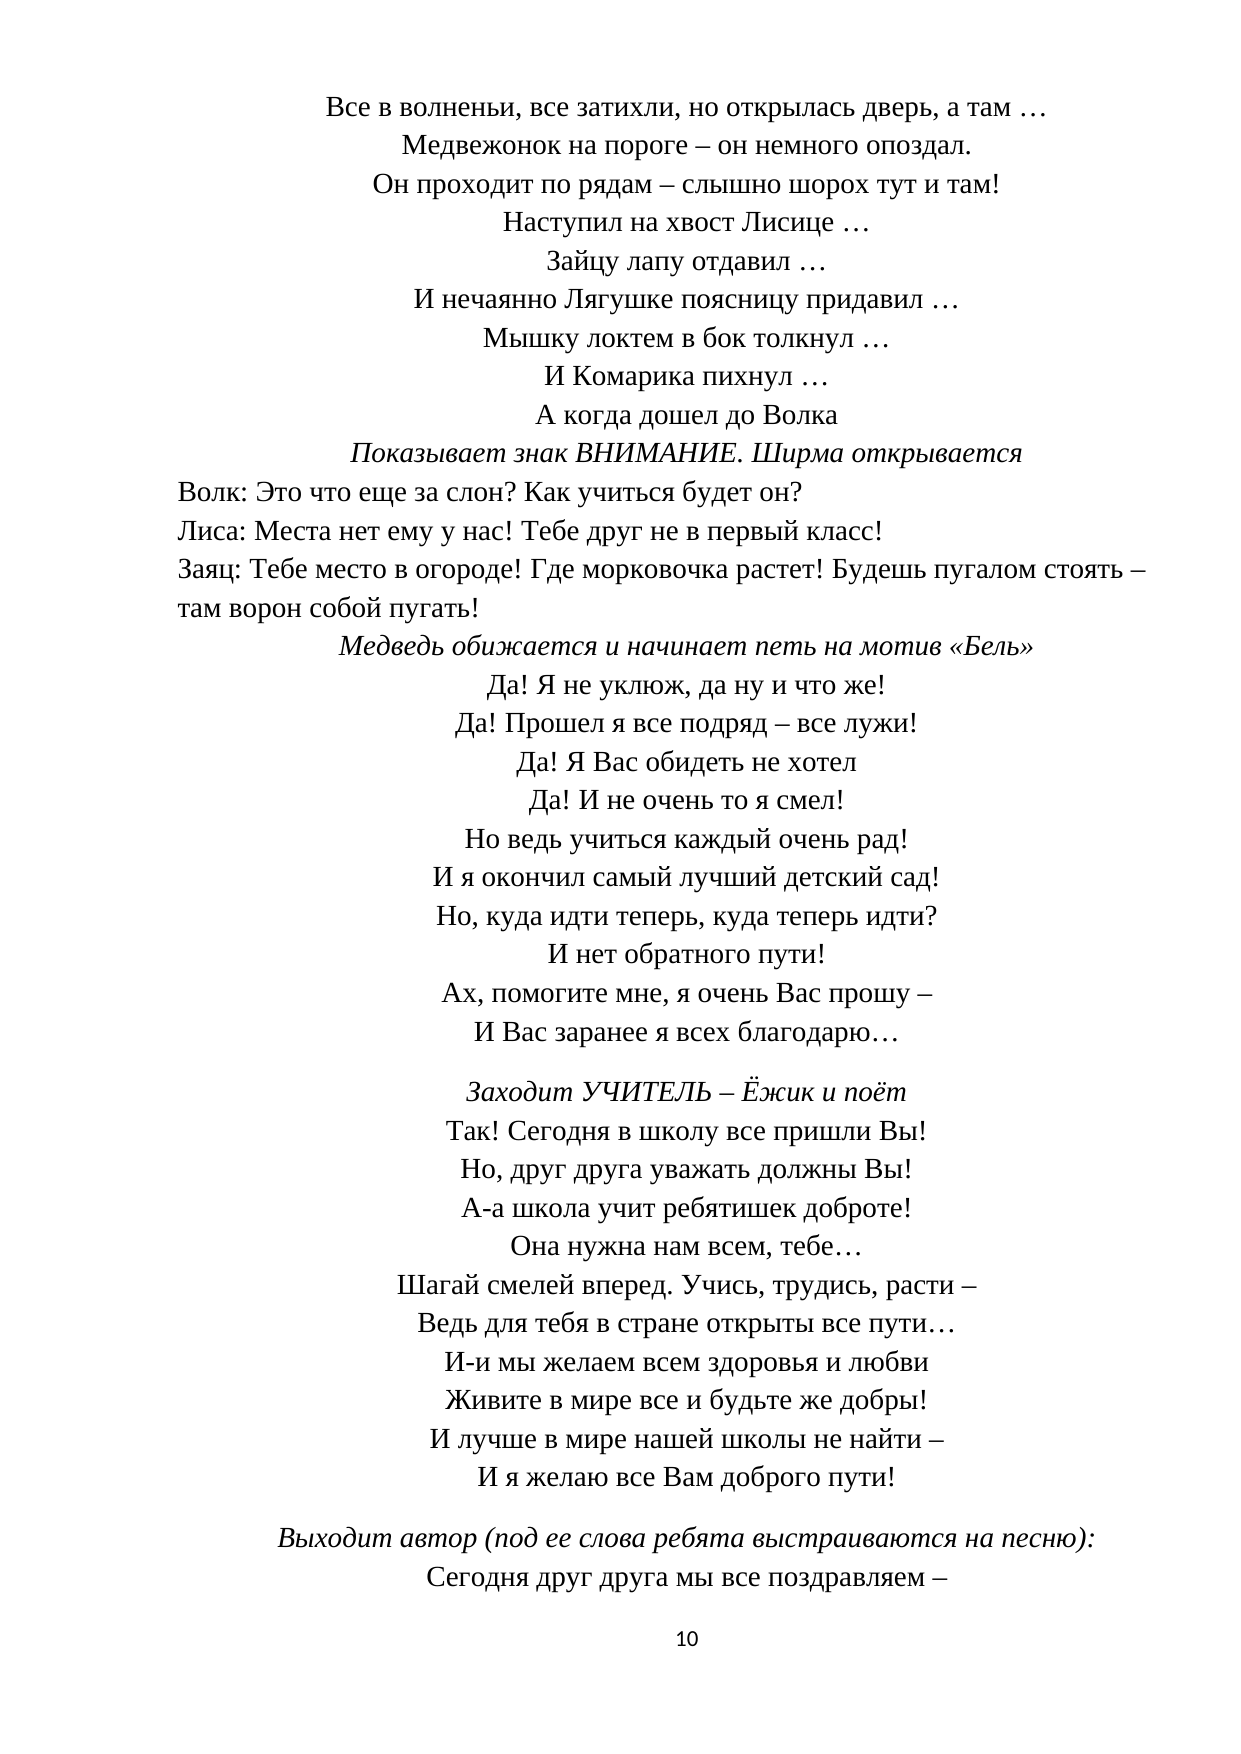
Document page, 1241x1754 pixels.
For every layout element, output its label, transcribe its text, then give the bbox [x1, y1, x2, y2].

list И Вас заранее я всех благодарю… [177, 1014, 1196, 1047]
list Медвежонок на пороге – он немного опоздал. [177, 127, 1196, 161]
list Выходит автор (под ее слова ребята выстраиваются на песню): [177, 1520, 1196, 1554]
list Заходит УЧИТЕЛЬ – Ёжик и поёт [177, 1074, 1196, 1108]
list Все в волненьи, все затихли, но открылась дверь, а там … [177, 89, 1196, 122]
list Да! Я Вас обидеть не хотел [177, 744, 1196, 777]
list Да! Я не уклюж, да ну и что же! [177, 667, 1196, 700]
list Волк: Это что еще за слон? Как учиться будет он? [177, 474, 1196, 508]
list А-а школа учит ребятишек доброте! [177, 1190, 1196, 1223]
list Ах, помогите мне, я очень Вас прошу – [177, 975, 1196, 1009]
list Так! Сегодня в школу все пришли Вы! [177, 1113, 1196, 1146]
list Показывает знак ВНИМАНИЕ. Ширма открывается [177, 436, 1196, 469]
list Медведь обижается и начинает петь на мотив «Бель» [177, 628, 1196, 662]
list Шагай смелей вперед. Учись, трудись, расти – [177, 1267, 1196, 1300]
list Заяц: Тебе место в огороде! Где морковочка растет! Будешь пугалом стоять – там ворон собой пугать! [177, 551, 1196, 623]
list Лиса: Места нет ему у нас! Тебе друг не в первый класс! [177, 513, 1196, 546]
list И я окончил самый лучший детский сад! [177, 859, 1196, 893]
list И лучше в мире нашей школы не найти – [177, 1421, 1196, 1454]
list Но, куда идти теперь, куда теперь идти? [177, 898, 1196, 932]
list Сегодня друг друга мы все поздравляем – [177, 1559, 1196, 1592]
list И нет обратного пути! [177, 937, 1196, 970]
list Ведь для тебя в стране открыты все пути… [177, 1305, 1196, 1339]
list И нечаянно Лягушке поясницу придавил … [177, 281, 1196, 315]
list Мышку локтем в бок толкнул … [177, 320, 1196, 353]
list Она нужна нам всем, тебе… [177, 1228, 1196, 1262]
list И я желаю все Вам доброго пути! [177, 1459, 1196, 1493]
list Да! И не очень то я смел! [177, 782, 1196, 816]
list А когда дошел до Волка [177, 397, 1196, 431]
list И Комарика пихнул … [177, 358, 1196, 392]
list И-и мы желаем всем здоровья и любви [177, 1344, 1196, 1377]
list Он проходит по рядам – слышно шорох тут и там! [177, 166, 1196, 199]
list Наступил на хвост Лисице … [177, 204, 1196, 238]
list Живите в мире все и будьте же добры! [177, 1382, 1196, 1416]
list Но ведь учиться каждый очень рад! [177, 821, 1196, 854]
list Зайцу лапу отдавил … [177, 243, 1196, 276]
list Но, друг друга уважать должны Вы! [177, 1151, 1196, 1185]
list Да! Прошел я все подряд – все лужи! [177, 705, 1196, 739]
